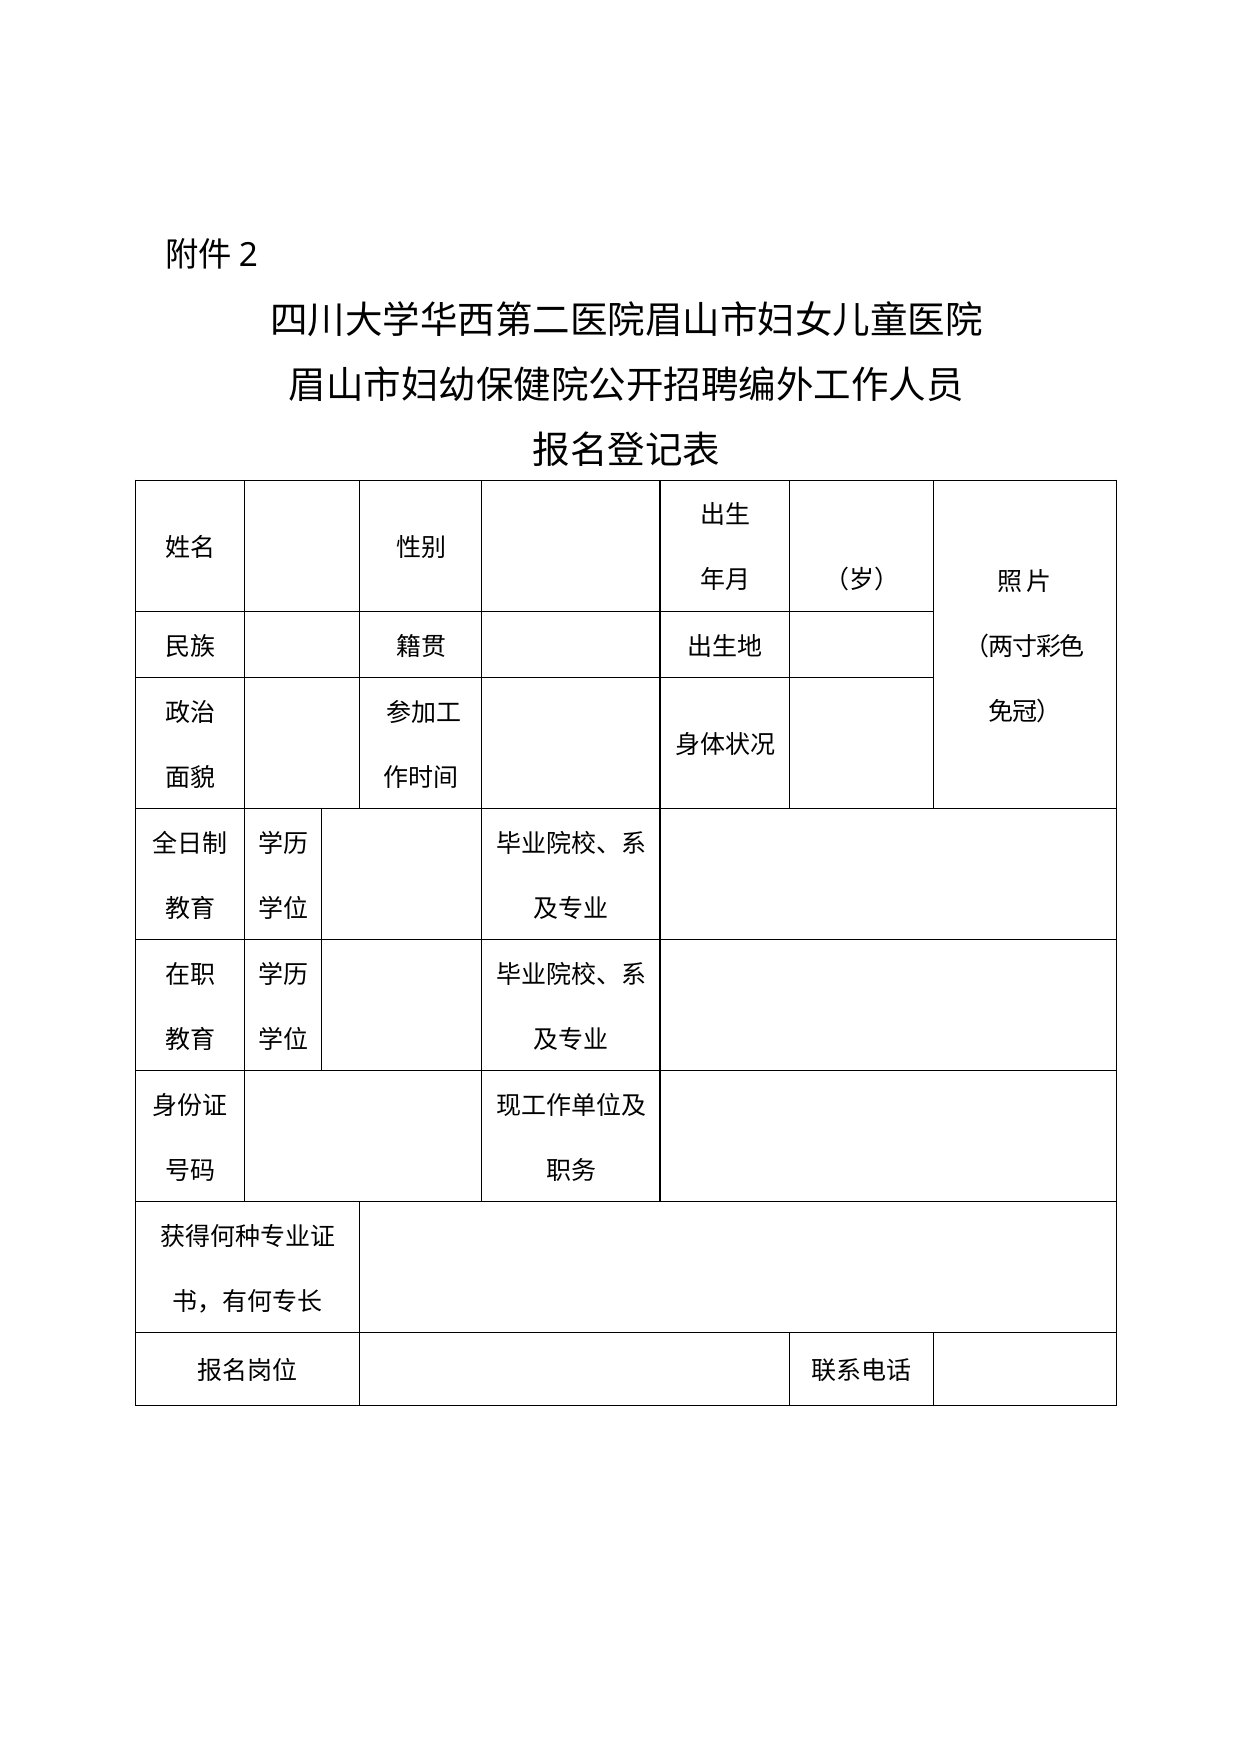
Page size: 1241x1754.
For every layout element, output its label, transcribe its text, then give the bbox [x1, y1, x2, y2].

table_cell 民族 [136, 612, 244, 677]
table_cell [790, 678, 933, 808]
table_cell 毕业院校、系及专业 [482, 809, 659, 939]
table_cell 获得何种专业证书，有何专长 [136, 1202, 359, 1332]
table_cell [360, 1202, 1116, 1332]
table_cell 政治 面貌 [136, 678, 244, 808]
table_cell [322, 809, 481, 939]
table_cell 在职 教育 [136, 940, 244, 1070]
table_cell 身体状况 [661, 678, 789, 808]
table_cell [245, 1071, 481, 1201]
text 附件2 [165, 219, 1087, 284]
table_cell [661, 940, 1116, 1070]
table_header 姓名 [136, 481, 244, 611]
table_cell 全日制教育 [136, 809, 244, 939]
table_cell [322, 940, 481, 1070]
table_cell 籍贯 [360, 612, 481, 677]
table_cell [934, 1333, 1116, 1404]
table_header （岁） [790, 481, 933, 611]
table_cell 学历 学位 [245, 809, 321, 939]
table_cell [661, 809, 1116, 939]
table_cell [360, 1333, 789, 1404]
table_cell [482, 678, 659, 808]
table_cell 身份证 号码 [136, 1071, 244, 1201]
table_cell 联系电话 [790, 1333, 933, 1404]
table_cell [245, 612, 359, 677]
table_header 性别 [360, 481, 481, 611]
table_header 出生 年月 [661, 481, 789, 611]
text 报名登记表 [165, 414, 1087, 479]
table_cell 现工作单位及职务 [482, 1071, 659, 1201]
table_cell [482, 612, 659, 677]
table_header 照 片 （两寸彩色 免冠） [934, 481, 1116, 808]
table_cell 参加工 作时间 [360, 678, 481, 808]
table_cell [790, 612, 933, 677]
text 四川大学华西第二医院眉山市妇女儿童医院 [165, 284, 1087, 349]
table_cell 报名岗位 [136, 1333, 359, 1404]
table_cell 毕业院校、系及专业 [482, 940, 659, 1070]
table_cell [245, 678, 359, 808]
table_cell 学历 学位 [245, 940, 321, 1070]
table_header [245, 481, 359, 611]
text 眉山市妇幼保健院公开招聘编外工作人员 [165, 349, 1087, 414]
table_cell 出生地 [661, 612, 789, 677]
table_header [482, 481, 659, 611]
table_cell [661, 1071, 1116, 1201]
